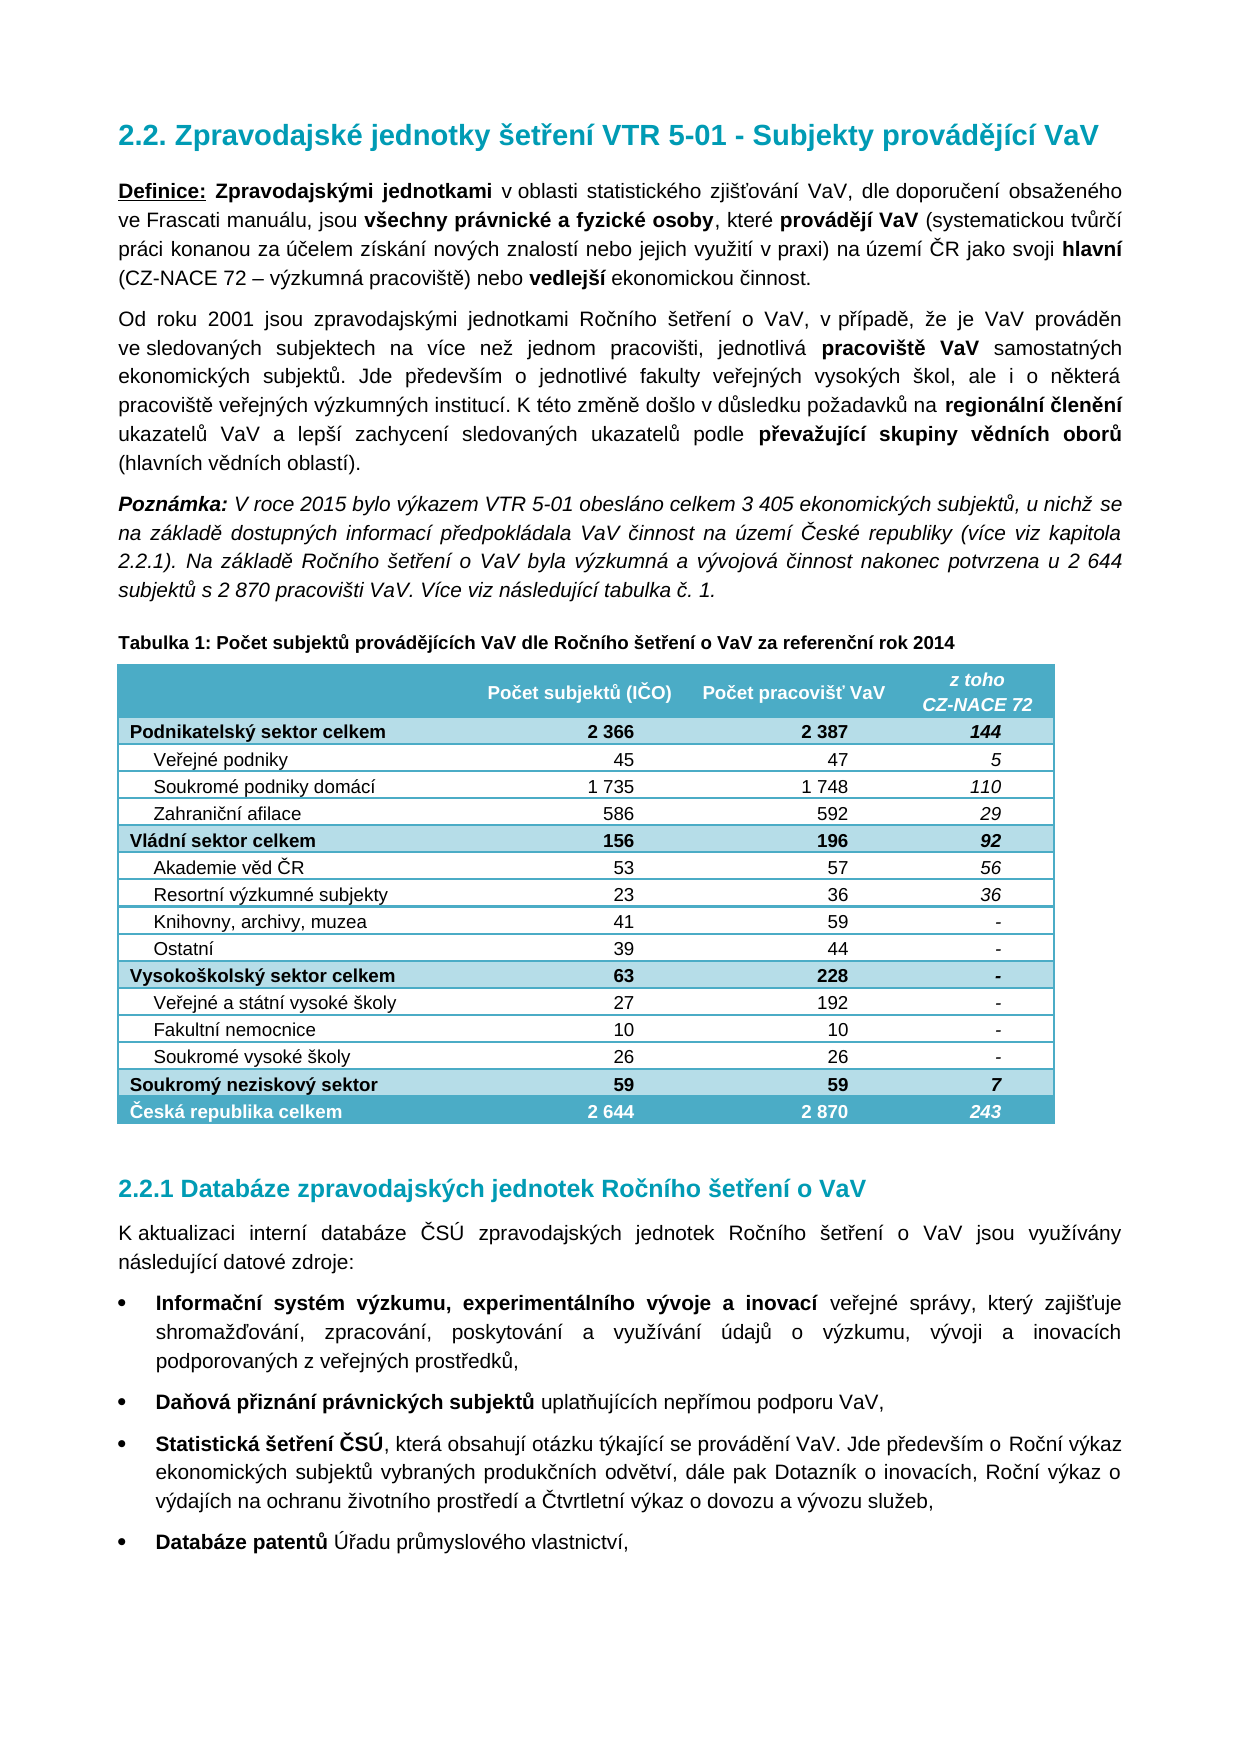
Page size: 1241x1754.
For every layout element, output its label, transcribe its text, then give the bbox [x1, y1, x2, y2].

table_cell - [901, 1043, 1053, 1068]
table_cell 144 [901, 718, 1053, 743]
table_cell Resortní výzkumné subjekty [119, 880, 473, 905]
table_cell Vysokoškolský sektor celkem [119, 962, 473, 987]
table_cell 228 [687, 962, 901, 987]
table_header [119, 666, 473, 716]
table_cell - [901, 1016, 1053, 1041]
table_cell 10 [473, 1016, 687, 1041]
table_cell Vládní sektor celkem [119, 826, 473, 851]
subtitle 2.2. Zpravodajské jednotky šetření VTR 5-01 - Subjekty provádějící VaV [118, 118, 1122, 152]
table_cell 41 [473, 908, 687, 932]
table_cell 10 [687, 1016, 901, 1041]
table_cell Knihovny, archivy, muzea [119, 908, 473, 932]
table_cell 59 [473, 1070, 687, 1095]
text K aktualizaci interní databáze ČSÚ zpravodajských jednotek Ročního šetření o VaV jsou využívány následující datové zdroje: [118, 1221, 1122, 1274]
table_cell 2 387 [687, 718, 901, 743]
table_cell - [901, 935, 1053, 959]
table_cell 2 870 [687, 1097, 901, 1122]
table_cell Soukromé vysoké školy [119, 1043, 473, 1068]
table_cell 29 [901, 799, 1053, 824]
table_cell 36 [687, 880, 901, 905]
table_header z toho CZ-NACE 72 [901, 666, 1053, 716]
table_cell Ostatní [119, 935, 473, 959]
table_cell 57 [687, 853, 901, 878]
table_cell 1 735 [473, 772, 687, 797]
table_cell Veřejné a státní vysoké školy [119, 989, 473, 1014]
table_cell 196 [687, 826, 901, 851]
table_cell 63 [473, 962, 687, 987]
table_cell 5 [901, 745, 1053, 770]
table_cell Česká republika celkem [119, 1097, 473, 1122]
table_cell - [901, 989, 1053, 1014]
table_cell Soukromé podniky domácí [119, 772, 473, 797]
table_cell 36 [901, 880, 1053, 905]
text Tabulka 1: Počet subjektů provádějících VaV dle Ročního šetření o VaV za referenční rok 2014 [118, 632, 1122, 653]
text Definice: Zpravodajskými jednotkami v oblasti statistického zjišťování VaV, dle doporučení obsaženého ve Frascati manuálu, jsou všechny právnické a fyzické osoby, které provádějí VaV (systematickou tvůrčí práci konanou za účelem získání nových znalostí nebo jejich využití v praxi) na území ČR jako svoji hlavní (CZ-NACE 72 – výzkumná pracoviště) nebo vedlejší ekonomickou činnost. [118, 179, 1122, 289]
list Statistická šetření ČSÚ, která obsahují otázku týkající se provádění VaV. Jde především o Roční výkaz ekonomických subjektů vybraných produkčních odvětví, dále pak Dotazník o inovacích, Roční výkaz o výdajích na ochranu životního prostředí a Čtvrtletní výkaz o dovozu a vývozu služeb, [118, 1431, 1122, 1513]
table_cell - [901, 962, 1053, 987]
table_cell 23 [473, 880, 687, 905]
table_cell 1 748 [687, 772, 901, 797]
subtitle 2.2.1 Databáze zpravodajských jednotek Ročního šetření o VaV [118, 1174, 1122, 1203]
table_cell Veřejné podniky [119, 745, 473, 770]
table_cell 192 [687, 989, 901, 1014]
table_cell 243 [901, 1097, 1053, 1122]
table_cell 586 [473, 799, 687, 824]
list Informační systém výzkumu, experimentálního vývoje a inovací veřejné správy, který zajišťuje shromažďování, zpracování, poskytování a využívání údajů o výzkumu, vývoji a inovacích podporovaných z veřejných prostředků, [118, 1291, 1122, 1373]
table_cell 26 [473, 1043, 687, 1068]
table_cell 59 [687, 1070, 901, 1095]
table_header Počet subjektů (IČO) [473, 666, 687, 716]
table_cell 47 [687, 745, 901, 770]
table_header Počet pracovišť VaV [687, 666, 901, 716]
table_cell 39 [473, 935, 687, 959]
table_cell Akademie věd ČR [119, 853, 473, 878]
text Od roku 2001 jsou zpravodajskými jednotkami Ročního šetření o VaV, v případě, že je VaV prováděn ve sledovaných subjektech na více než jednom pracovišti, jednotlivá pracoviště VaV samostatných ekonomických subjektů. Jde především o jednotlivé fakulty veřejných vysokých škol, ale i o některá pracoviště veřejných výzkumných institucí. K této změně došlo v důsledku požadavků na regionální členění ukazatelů VaV a lepší zachycení sledovaných ukazatelů podle převažující skupiny vědních oborů (hlavních vědních oblastí). [118, 307, 1122, 474]
table_cell Soukromý neziskový sektor [119, 1070, 473, 1095]
table_cell Podnikatelský sektor celkem [119, 718, 473, 743]
table_cell Zahraniční afilace [119, 799, 473, 824]
table_cell 7 [901, 1070, 1053, 1095]
table_cell 53 [473, 853, 687, 878]
table_cell 592 [687, 799, 901, 824]
table_cell 2 366 [473, 718, 687, 743]
table_cell 45 [473, 745, 687, 770]
table_cell 26 [687, 1043, 901, 1068]
table_cell 59 [687, 908, 901, 932]
text Poznámka: V roce 2015 bylo výkazem VTR 5-01 obesláno celkem 3 405 ekonomických subjektů, u nichž se na základě dostupných informací předpokládala VaV činnost na území České republiky (více viz kapitola 2.2.1). Na základě Ročního šetření o VaV byla výzkumná a vývojová činnost nakonec potvrzena u 2 644 subjektů s 2 870 pracovišti VaV. Více viz následující tabulka č. 1. [118, 492, 1122, 602]
table_cell 110 [901, 772, 1053, 797]
list Daňová přiznání právnických subjektů uplatňujících nepřímou podporu VaV, [118, 1390, 1122, 1414]
table_cell 2 644 [473, 1097, 687, 1122]
table_cell 56 [901, 853, 1053, 878]
table_cell - [901, 908, 1053, 932]
table_cell 44 [687, 935, 901, 959]
list Databáze patentů Úřadu průmyslového vlastnictví, [118, 1530, 1122, 1554]
table_cell 92 [901, 826, 1053, 851]
table_cell 27 [473, 989, 687, 1014]
table_cell 156 [473, 826, 687, 851]
table_cell Fakultní nemocnice [119, 1016, 473, 1041]
